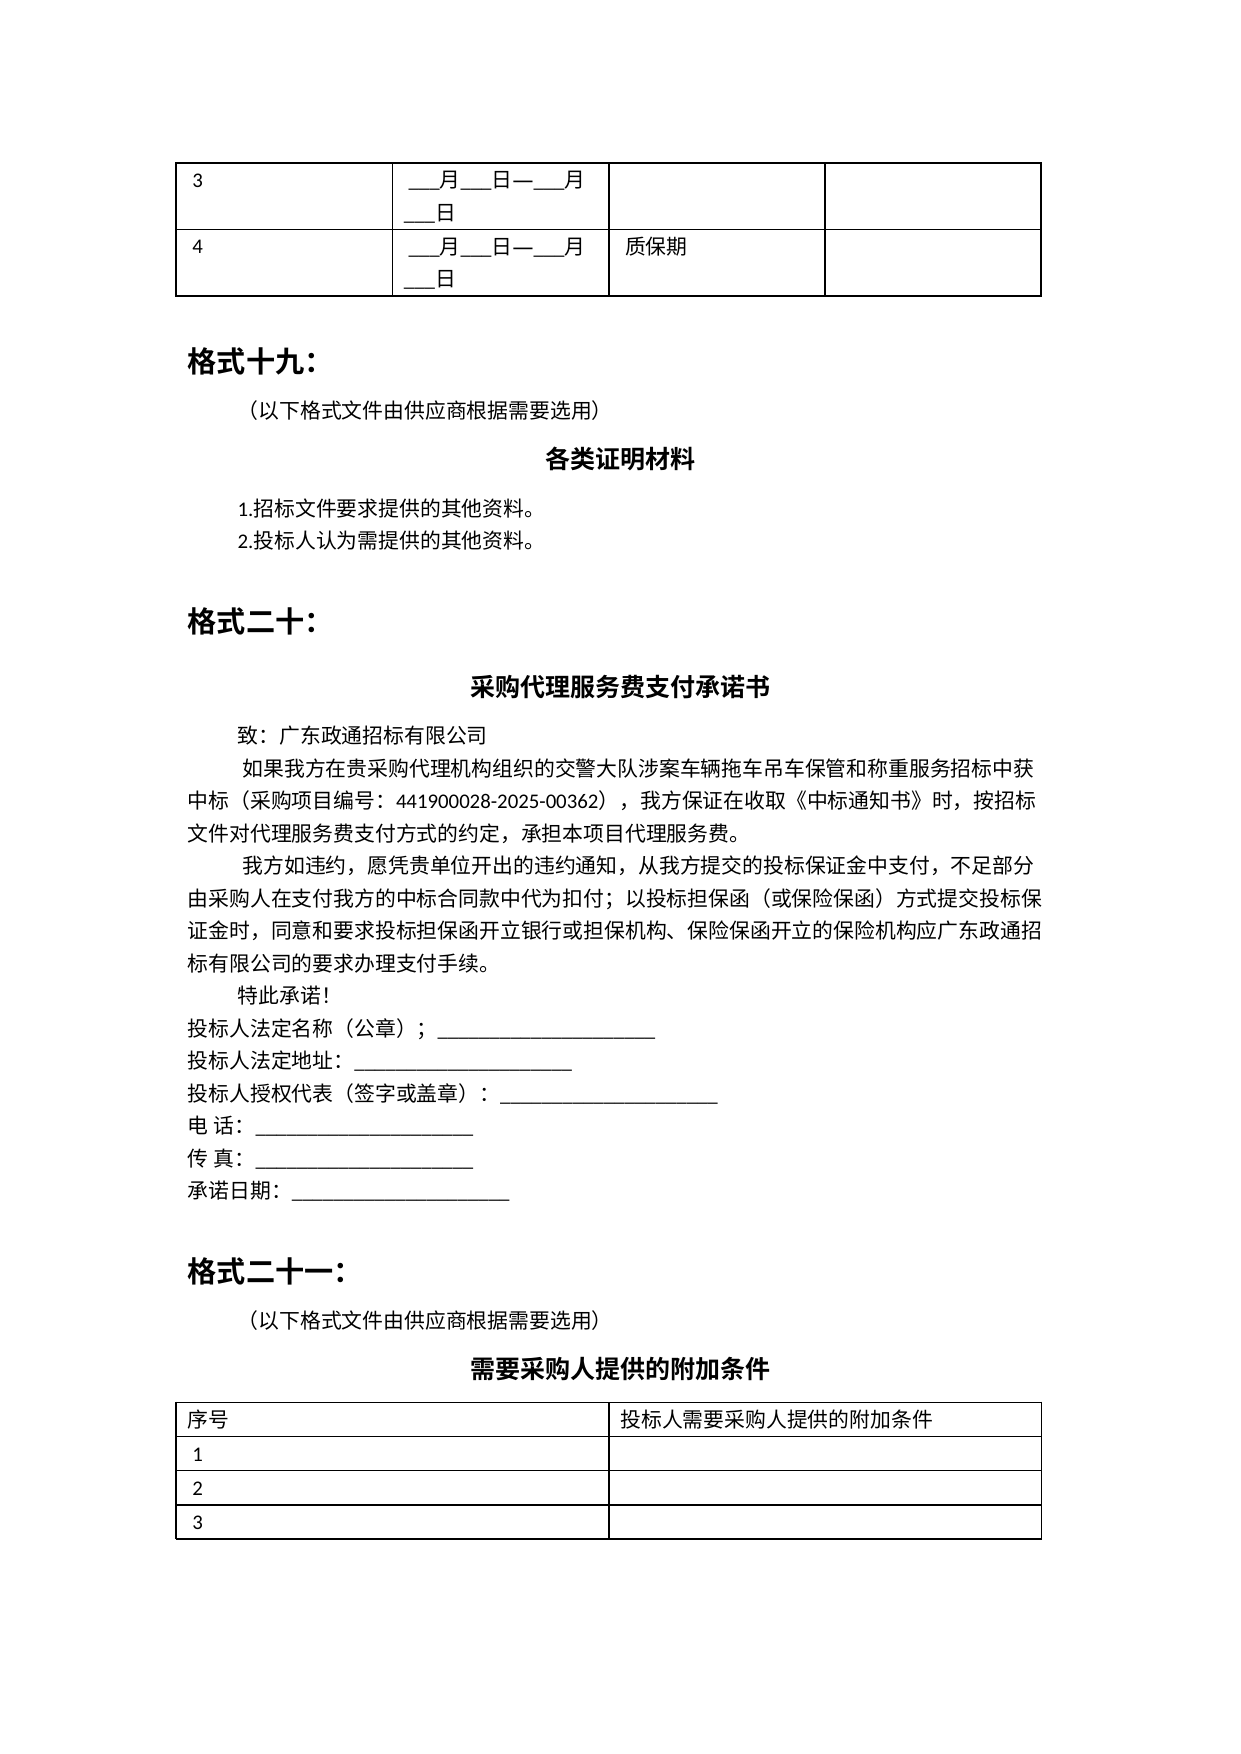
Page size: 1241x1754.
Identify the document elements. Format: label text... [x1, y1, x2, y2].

text 格式十九： [187, 329, 1053, 394]
table_cell [610, 1437, 1041, 1470]
text 采购代理服务费支付承诺书 [187, 654, 1053, 719]
table_cell [610, 1471, 1041, 1504]
text 格式二十： [187, 589, 1053, 654]
text 传 真：_____________________ [187, 1142, 1053, 1174]
text （以下格式文件由供应商根据需要选用） [187, 1304, 1053, 1337]
table_cell 3 [177, 164, 392, 228]
text 特此承诺！ [187, 979, 1053, 1012]
table_header 序号 [177, 1403, 608, 1436]
table_cell ___月___日—___月___日 [393, 230, 608, 295]
table_cell 2 [177, 1471, 608, 1504]
text 投标人法定名称（公章）；_____________________ [187, 1012, 1053, 1044]
text 需要采购人提供的附加条件 [187, 1337, 1053, 1402]
table_cell 4 [177, 230, 392, 295]
text 电 话：_____________________ [187, 1109, 1053, 1142]
text 如果我方在贵采购代理机构组织的交警大队涉案车辆拖车吊车保管和称重服务招标中获中标（采购项目编号：441900028-2025-00362），我方保证在收取《中标通知书》时，按招标文件对代理服务费支付方式的约定，承担本项目代理服务费。 [187, 752, 1053, 849]
text 各类证明材料 [187, 427, 1053, 492]
table_cell [826, 164, 1040, 228]
table_cell 质保期 [610, 230, 824, 295]
table_cell 3 [177, 1506, 608, 1538]
text 我方如违约，愿凭贵单位开出的违约通知，从我方提交的投标保证金中支付，不足部分由采购人在支付我方的中标合同款中代为扣付；以投标担保函（或保险保函）方式提交投标保证金时，同意和要求投标担保函开立银行或担保机构、保险保函开立的保险机构应广东政通招标有限公司的要求办理支付手续。 [187, 849, 1053, 979]
table_cell [610, 1506, 1041, 1538]
table_cell ___月___日—___月___日 [393, 164, 608, 228]
text 致：广东政通招标有限公司 [187, 719, 1053, 752]
text 1.招标文件要求提供的其他资料。 [187, 492, 1053, 524]
text 投标人法定地址：_____________________ [187, 1044, 1053, 1077]
table_header 投标人需要采购人提供的附加条件 [610, 1403, 1041, 1436]
text （以下格式文件由供应商根据需要选用） [187, 394, 1053, 427]
text 投标人授权代表（签字或盖章）：_____________________ [187, 1077, 1053, 1109]
table_cell 1 [177, 1437, 608, 1470]
text 2.投标人认为需提供的其他资料。 [187, 524, 1053, 557]
table_cell [826, 230, 1040, 295]
table_cell [610, 164, 824, 228]
text 承诺日期：_____________________ [187, 1174, 1053, 1207]
text 格式二十一： [187, 1239, 1053, 1304]
